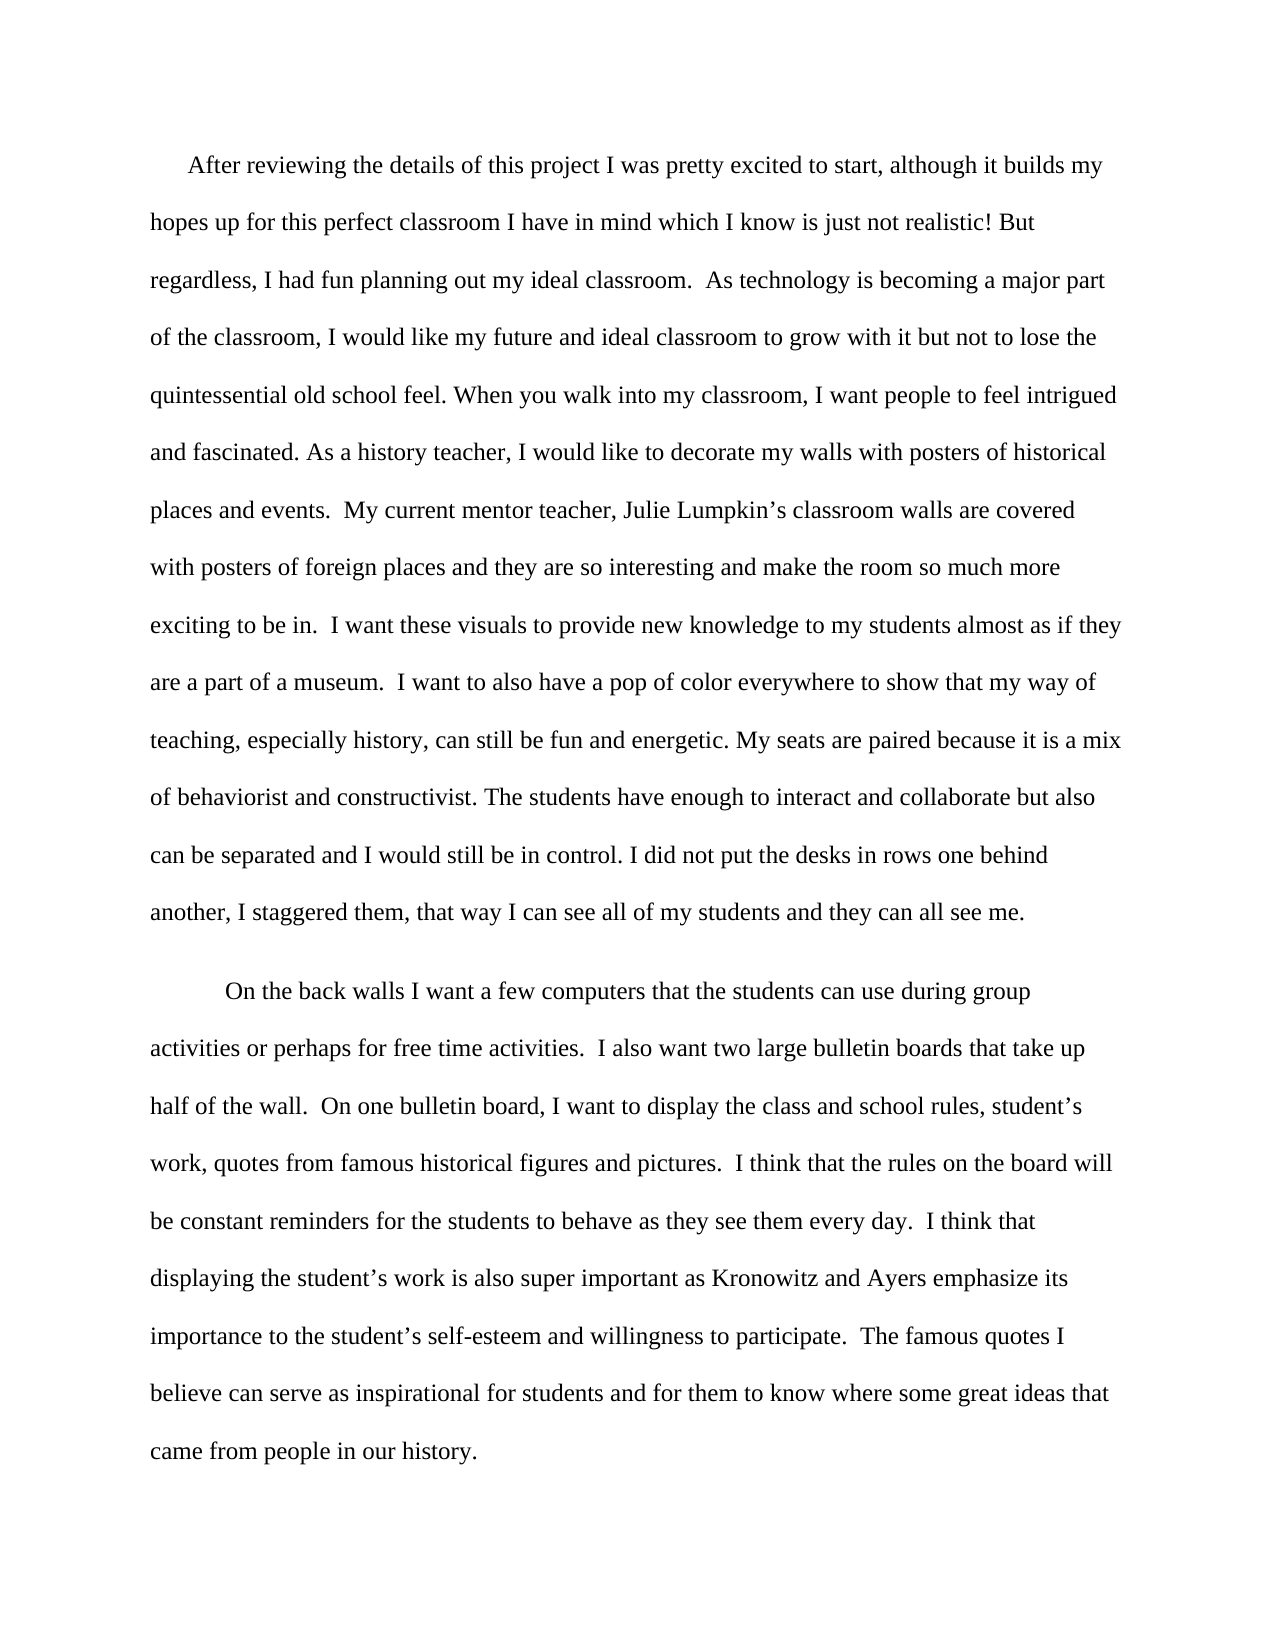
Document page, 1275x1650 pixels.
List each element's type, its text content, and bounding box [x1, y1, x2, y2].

text On the back walls I want a few computers that the students can use during group activities or perhaps for free time activities. I also want two large bulletin boards that take up half of the wall. On one bulletin board, I want to display the class and school rules, student’s work, quotes from famous historical figures and pictures. I think that the rules on the board will be constant reminders for the students to behave as they see them every day. I think that displaying the student’s work is also super important as Kronowitz and Ayers emphasize its importance to the student’s self-esteem and willingness to participate. The famous quotes I believe can serve as inspirational for students and for them to know where some great ideas that came from people in our history. [150, 976, 1125, 1464]
text After reviewing the details of this project I was pretty excited to start, although it builds my hopes up for this perfect classroom I have in mind which I know is just not realistic! But regardless, I had fun planning out my ideal classroom. As technology is becoming a major part of the classroom, I would like my future and ideal classroom to grow with it but not to lose the quintessential old school feel. When you walk into my classroom, I want people to feel intrigued and fascinated. As a history teacher, I would like to decorate my walls with posters of historical places and events. My current mentor teacher, Julie Lumpkin’s classroom walls are covered with posters of foreign places and they are so interesting and make the room so much more exciting to be in. I want these visuals to provide new knowledge to my students almost as if they are a part of a museum. I want to also have a pop of color everywhere to show that my way of teaching, especially history, can still be fun and energetic. My seats are paired because it is a mix of behaviorist and constructivist. The students have enough to interact and collaborate but also can be separated and I would still be in control. I did not put the desks in rows one behind another, I staggered them, that way I can see all of my students and they can all see me. [150, 150, 1125, 926]
